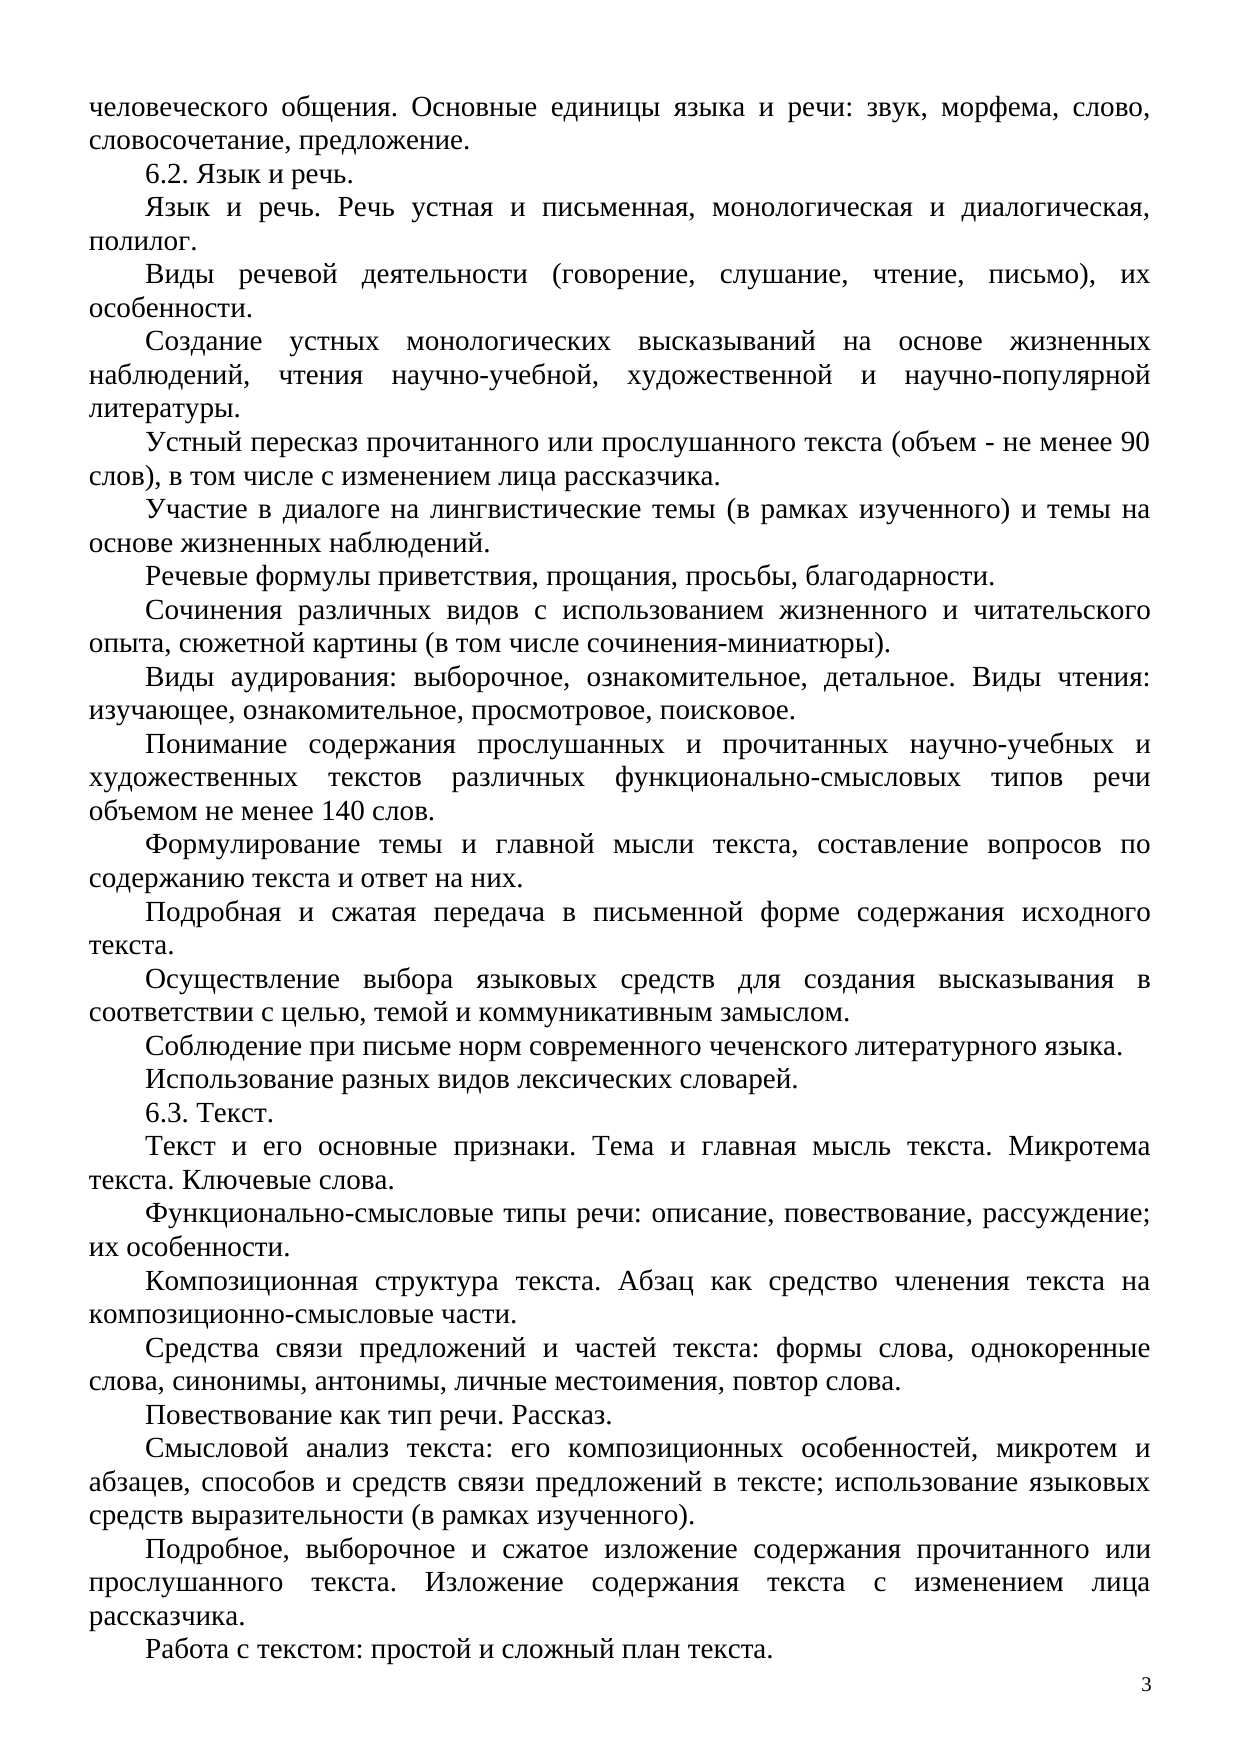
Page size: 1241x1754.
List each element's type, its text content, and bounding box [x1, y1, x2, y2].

text Композиционная структура текста. Абзац как средство членения текста на композиционно-смысловые части. [89, 1263, 1152, 1330]
text Использование разных видов лексических словарей. [89, 1061, 1152, 1095]
text Работа с текстом: простой и сложный план текста. [89, 1632, 1152, 1665]
text Подробная и сжатая передача в письменной форме содержания исходного текста. [89, 894, 1152, 961]
text Виды речевой деятельности (говорение, слушание, чтение, письмо), их особенности. [89, 256, 1152, 323]
text Соблюдение при письме норм современного чеченского литературного языка. [89, 1028, 1152, 1061]
text Понимание содержания прослушанных и прочитанных научно-учебных и художественных текстов различных функционально-смысловых типов речи объемом не менее 140 слов. [89, 726, 1152, 827]
text Функционально-смысловые типы речи: описание, повествование, рассуждение; их особенности. [89, 1196, 1152, 1263]
text Язык и речь. Речь устная и письменная, монологическая и диалогическая, полилог. [89, 189, 1152, 256]
text Сочинения различных видов с использованием жизненного и читательского опыта, сюжетной картины (в том числе сочинения-миниатюры). [89, 592, 1152, 659]
text Средства связи предложений и частей текста: формы слова, однокоренные слова, синонимы, антонимы, личные местоимения, повтор слова. [89, 1330, 1152, 1397]
text 6.3. Текст. [89, 1095, 1152, 1128]
text Текст и его основные признаки. Тема и главная мысль текста. Микротема текста. Ключевые слова. [89, 1128, 1152, 1196]
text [89, 89, 1152, 156]
text Подробное, выборочное и сжатое изложение содержания прочитанного или прослушанного текста. Изложение содержания текста с изменением лица рассказчика. [89, 1531, 1152, 1632]
text Смысловой анализ текста: его композиционных особенностей, микротем и абзацев, способов и средств связи предложений в тексте; использование языковых средств выразительности (в рамках изученного). [89, 1430, 1152, 1531]
text Повествование как тип речи. Рассказ. [89, 1397, 1152, 1430]
text 6.2. Язык и речь. [89, 156, 1152, 189]
text Участие в диалоге на лингвистические темы (в рамках изученного) и темы на основе жизненных наблюдений. [89, 491, 1152, 558]
text Формулирование темы и главной мысли текста, составление вопросов по содержанию текста и ответ на них. [89, 827, 1152, 894]
text Речевые формулы приветствия, прощания, просьбы, благодарности. [89, 558, 1152, 592]
text Создание устных монологических высказываний на основе жизненных наблюдений, чтения научно-учебной, художественной и научно-популярной литературы. [89, 323, 1152, 424]
text Виды аудирования: выборочное, ознакомительное, детальное. Виды чтения: изучающее, ознакомительное, просмотровое, поисковое. [89, 659, 1152, 726]
text Устный пересказ прочитанного или прослушанного текста (объем - не менее 90 слов), в том числе с изменением лица рассказчика. [89, 424, 1152, 491]
text Осуществление выбора языковых средств для создания высказывания в соответствии с целью, темой и коммуникативным замыслом. [89, 961, 1152, 1028]
